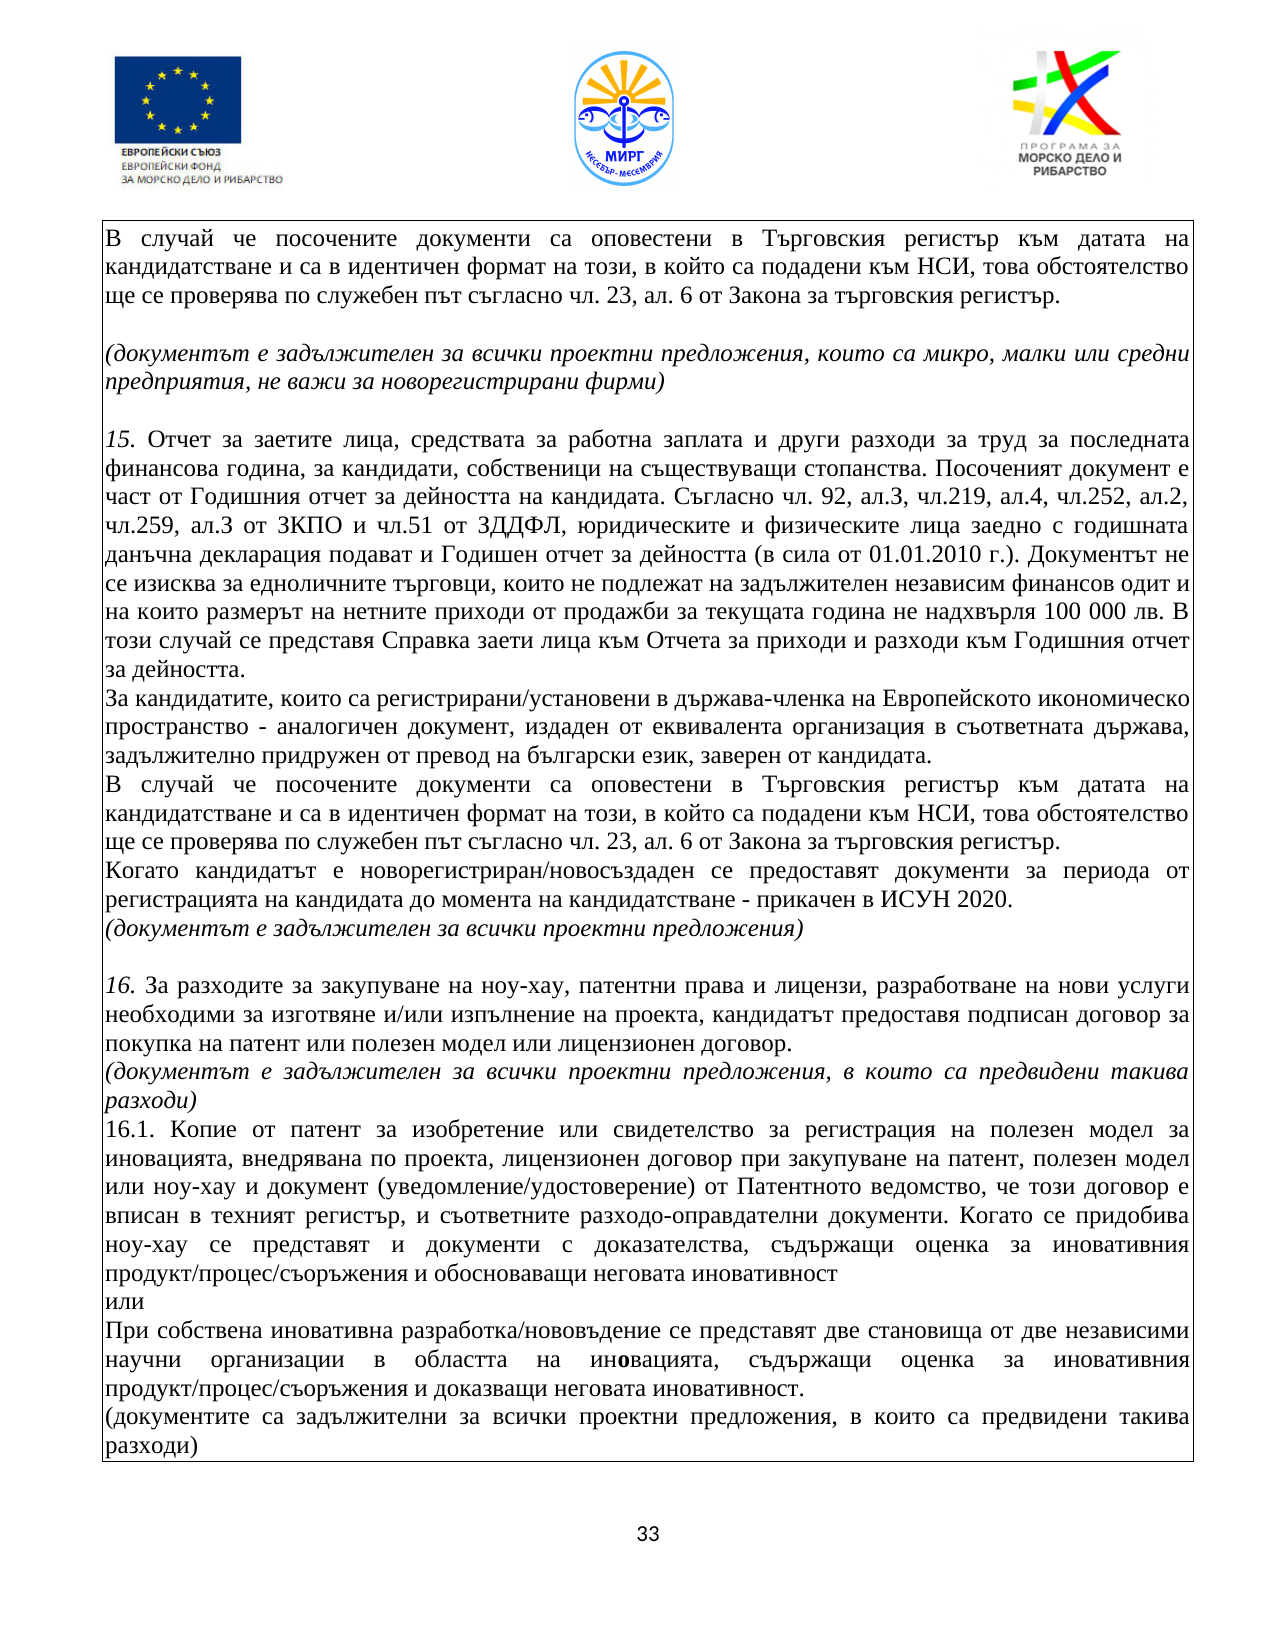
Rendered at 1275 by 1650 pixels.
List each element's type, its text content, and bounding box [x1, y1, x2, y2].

text 16.1. Копие от патент за изобретение или свидетелство за регистрация на полезен модел за иновацията, внедрявана по проекта, лицензионен договор при закупуване на патент, полезен модел или ноу-хау и документ (уведомление/удостоверение) от Патентното ведомство, че този договор е вписан в техният регистър, и съответните разходо-оправдателни документи. Когато се придобива ноу-хау се представят и документи с доказателства, съдържащи оценка за иновативния продукт/процес/съоръжения и обосноваващи неговата иновативност [105, 1114, 1191, 1286]
text (документите са задължителни за всички проектни предложения, в които са предвидени такива разходи) [103, 1398, 1193, 1461]
text При собствена иновативна разработка/нововъдение се представят две становища от две независими научни организации в областта на иновацията, съдържащи оценка за иновативния продукт/процес/съоръжения и доказващи неговата иновативност. [105, 1315, 1191, 1398]
text 16. За разходите за закупуване на ноу-хау, патентни права и лицензи, разработване на нови услуги необходими за изготвяне и/или изпълнение на проекта, кандидатът предоставя подписан договор за покупка на патент или полезен модел или лицензионен договор. [105, 970, 1191, 1056]
text 15. Отчет за заетите лица, средствата за работна заплата и други разходи за труд за последната финансова година, за кандидати, собственици на съществуващи стопанства. Посоченият документ е част от Годишния отчет за дейността на кандидата. Съгласно чл. 92, ал.З, чл.219, ал.4, чл.252, ал.2, чл.259, ал.З от ЗКПО и чл.51 от ЗДДФЛ, юридическите и физическите лица заедно с годишната данъчна декларация подават и Годишен отчет за дейността (в сила от 01.01.2010 г.). Документът не се изисква за едноличните търговци, които не подлежат на задължителен независим финансов одит и на които размерът на нетните приходи от продажби за текущата година не надхвърля 100 000 лв. В този случай се представя Справка заети лица към Отчета за приходи и разходи към Годишния отчет за дейността. [105, 424, 1191, 683]
text или [105, 1286, 1191, 1315]
text В случай че посочените документи са оповестени в Търговския регистър към датата на кандидатстване и са в идентичен формат на този, в който са подадени към НСИ, това обстоятелство ще се проверява по служебен път съгласно чл. 23, ал. 6 от Закона за търговския регистър. [103, 221, 1193, 338]
text (документът е задължителен за всички проектни предложения) [105, 913, 1191, 941]
text (документът е задължителен за всички проектни предложения, в които са предвидени такива разходи) [105, 1056, 1191, 1114]
text В случай че посочените документи са оповестени в Търговския регистър към датата на кандидатстване и са в идентичен формат на този, в който са подадени към НСИ, това обстоятелство ще се проверява по служебен път съгласно чл. 23, ал. 6 от Закона за търговския регистър. [105, 769, 1191, 855]
text (документът е задължителен за всички проектни предложения, които са микро, малки или средни предприятия, не важи за новорегистрирани фирми) [105, 338, 1191, 395]
picture [105, 51, 284, 192]
picture [567, 45, 681, 192]
text За кандидатите, които са регистрирани/установени в държава-членка на Европейското икономическо пространство - аналогичен документ, издаден от еквивалента организация в съответната държава, задължително придружен от превод на български език, заверен от кандидата. [105, 683, 1191, 769]
text Когато кандидатът е новорегистриран/новосъздаден се предоставят документи за периода от регистрацията на кандидата до момента на кандидатстване - прикачен в ИСУН 2020. [105, 855, 1191, 913]
picture [975, 29, 1155, 192]
